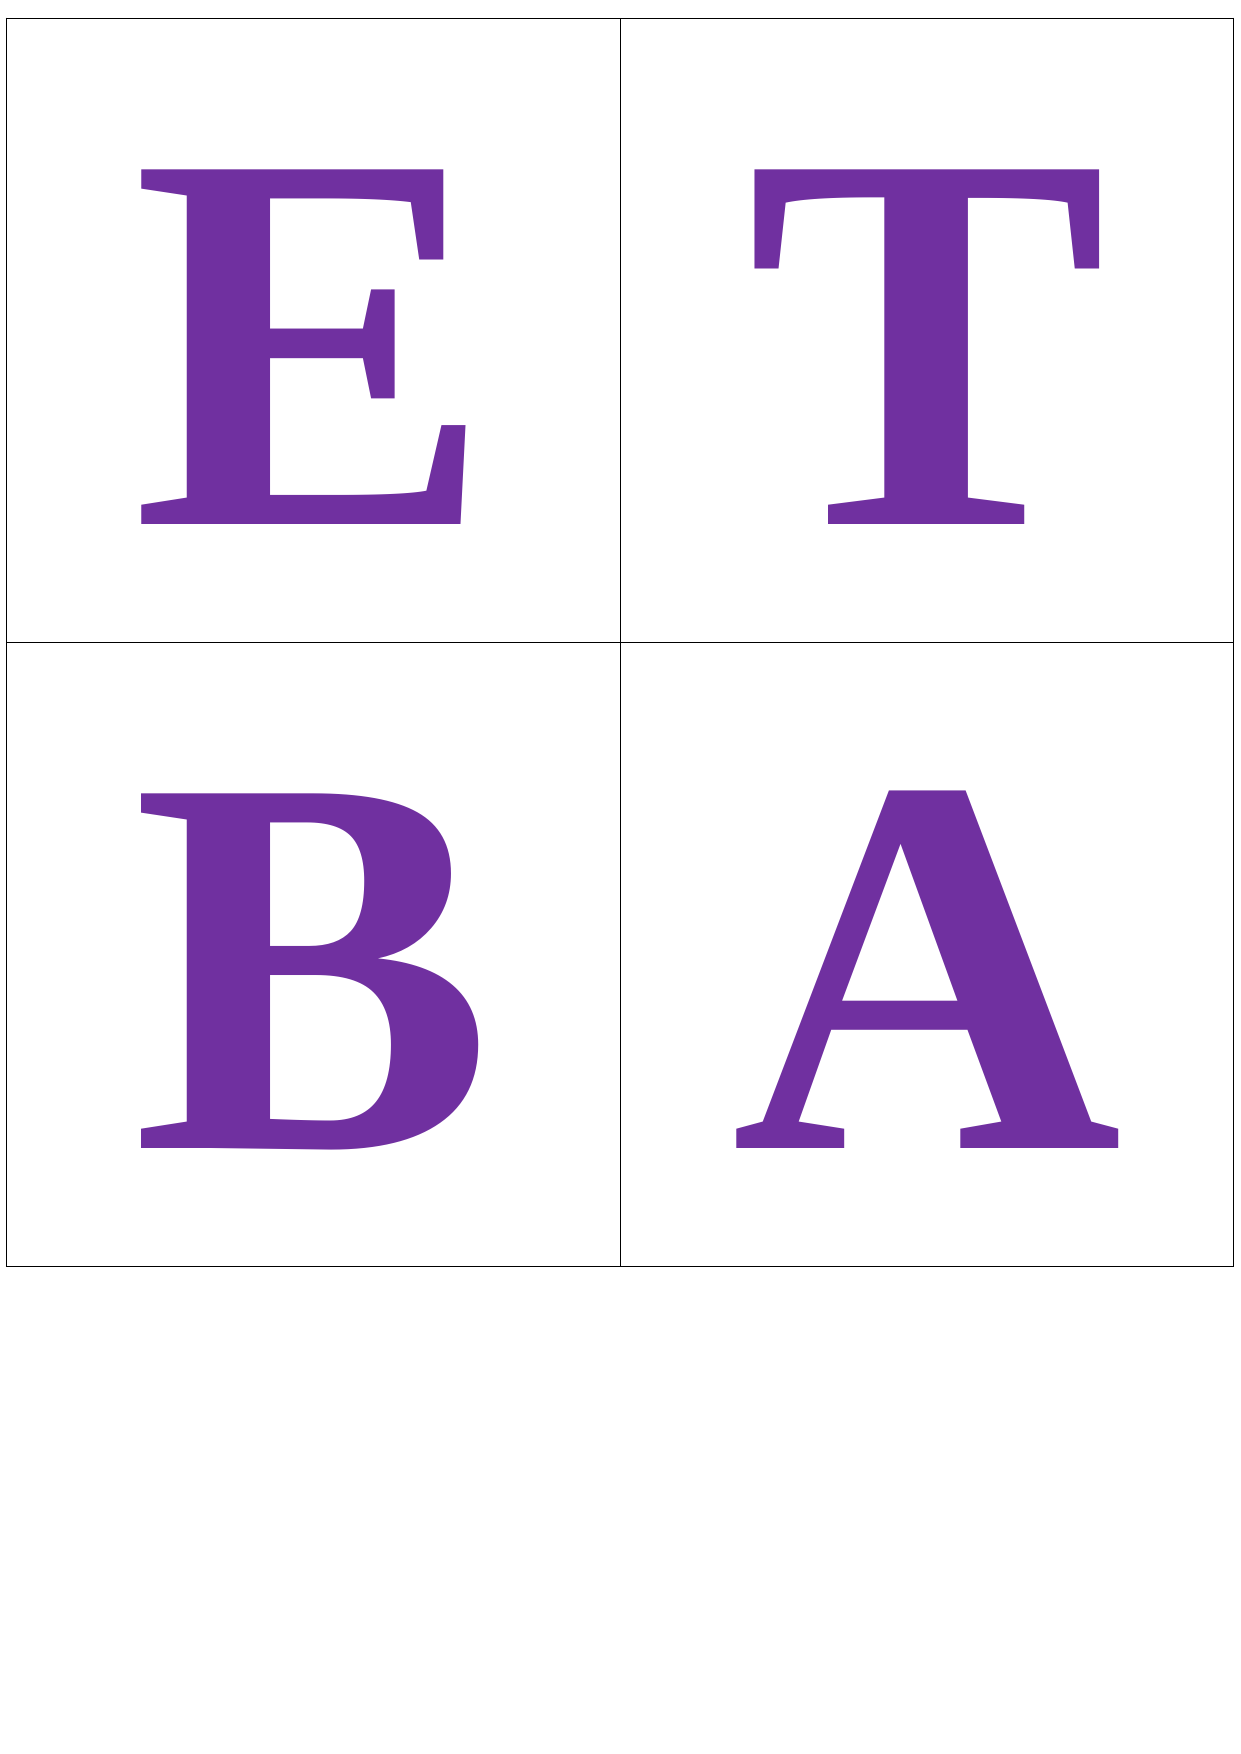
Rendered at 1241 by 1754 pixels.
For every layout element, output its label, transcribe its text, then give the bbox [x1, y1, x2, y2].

table_cell B [7, 643, 620, 1266]
table_cell A [621, 643, 1233, 1266]
table_cell E [7, 19, 620, 642]
table_cell T [621, 19, 1233, 642]
